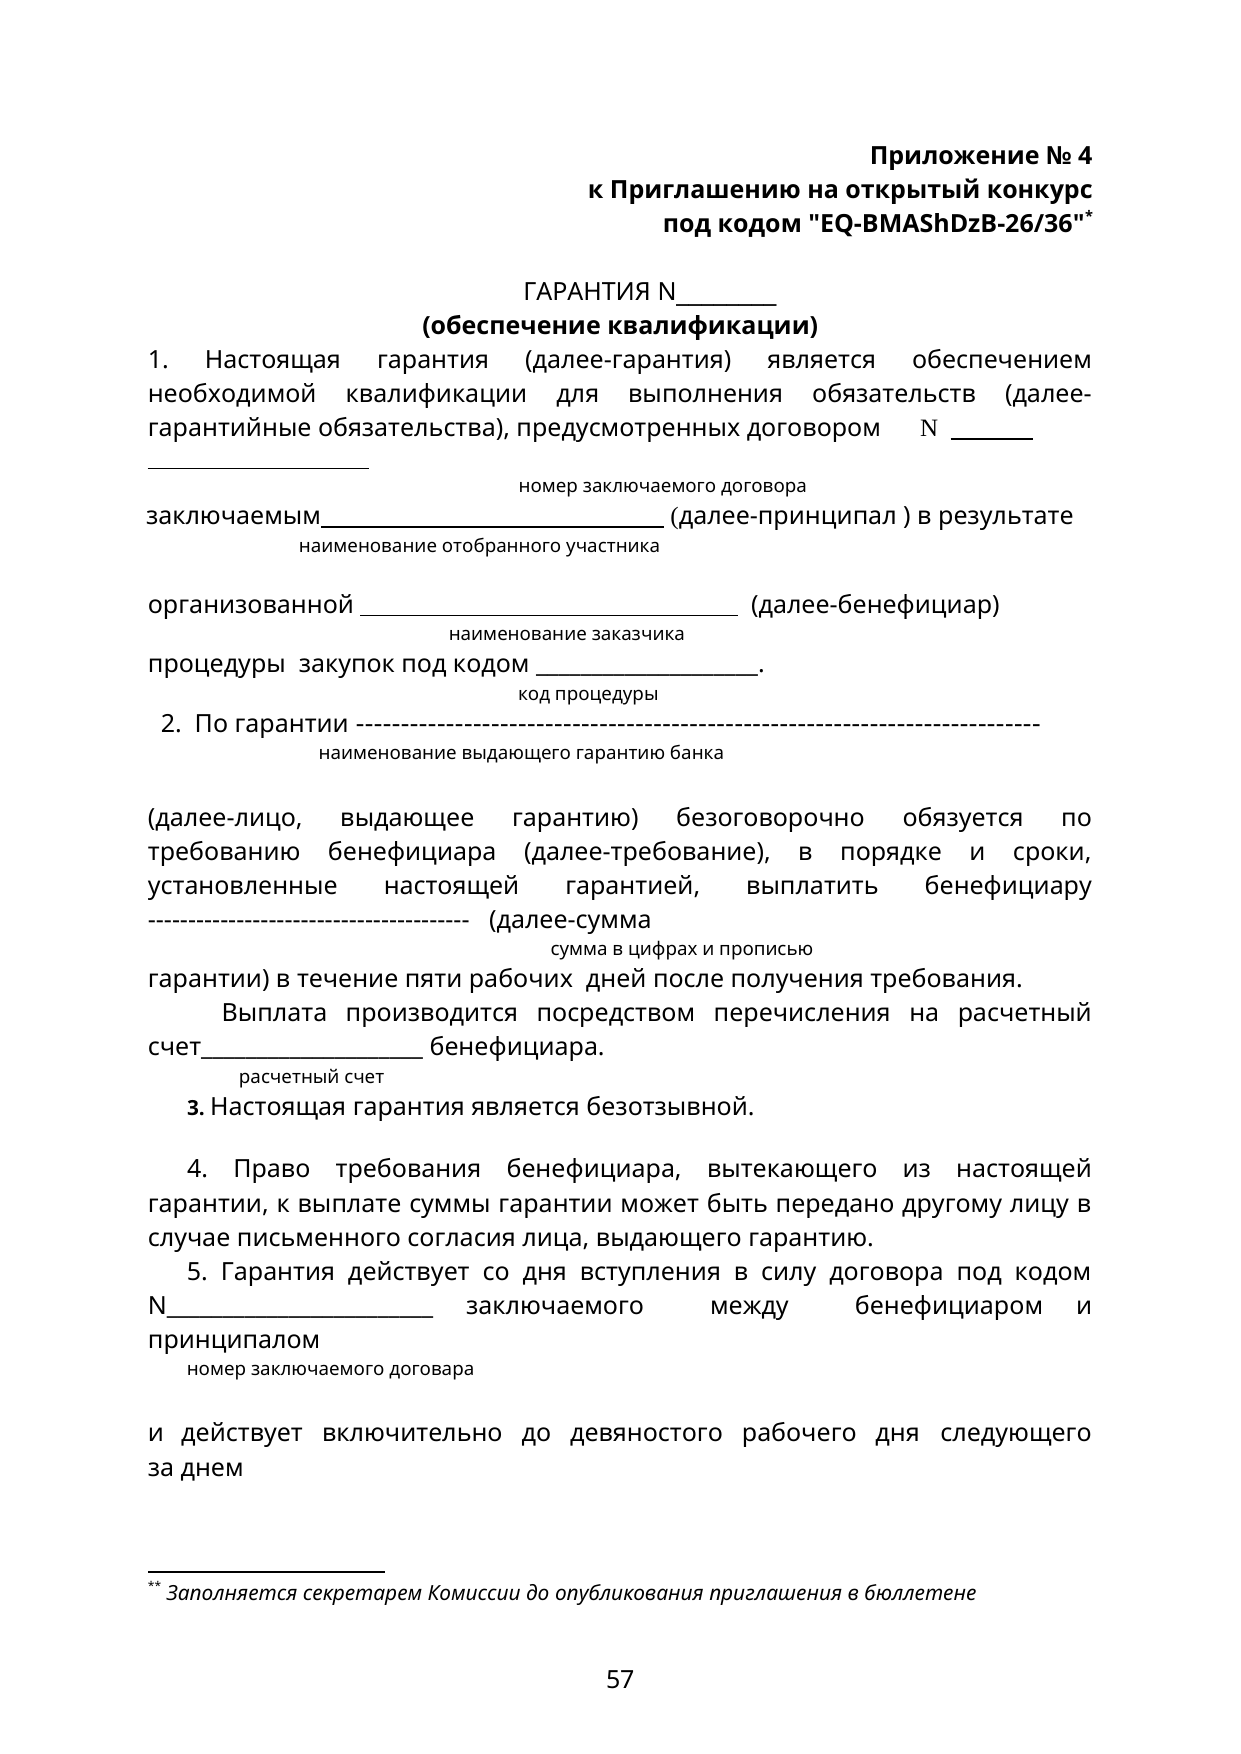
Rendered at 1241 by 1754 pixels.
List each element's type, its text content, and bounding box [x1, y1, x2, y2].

text наименование заказчика [281, 620, 1092, 646]
text наименование отобранного участника [133, 532, 1092, 558]
text 1. Настоящая гарантия (далее-гарантия) является обеспечением необходимой квалификации для выполнения обязательств (далее-гарантийные обязательства), предусмотренных договором N [148, 342, 1092, 472]
text (далее-лицо, выдающее гарантию) безоговорочно обязуется по требованию бенефициара (далее-требование), в порядке и сроки, установленные настоящей гарантией, выплатить бенефициару ---------------------------------------- (далее-сумма [148, 799, 1092, 935]
text гарантии) в течение пяти рабочих дней после получения требования. [148, 961, 1092, 995]
text Приложение № 4 [148, 137, 1092, 172]
text номер заключаемого договара [148, 1356, 1092, 1381]
text 3. Настоящая гарантия является безотзывной. [148, 1089, 1092, 1123]
text к Приглашению на открытый конкурс под кодом "EQ-BMAShDzB-26/36"* [148, 172, 1092, 240]
text 5. Гарантия действует со дня вступления в силу договора под кодом N________________________ заключаемого между бенефициаром и принципалом [148, 1253, 1092, 1356]
text код процедуры [148, 680, 1092, 706]
text ГАРАНТИЯ N________ [148, 274, 1092, 308]
text организованной (далее-бенефициар) [148, 586, 1092, 620]
text расчетный счет [148, 1063, 1092, 1089]
text процедуры закупок под кодом ____________________. [148, 646, 1092, 680]
text (обеспечение квалификации) [207, 308, 1034, 342]
text номер заключаемого договора [133, 472, 1092, 498]
text наименование выдающего гарантию банка [148, 739, 1092, 765]
text 4. Право требования бенефициара, вытекающего из настоящей гарантии, к выплате суммы гарантии может быть передано другому лицу в случае письменного согласия лица, выдающего гарантию. [148, 1151, 1092, 1253]
text 2. По гарантии ---------------------------------------------------------------------------- [148, 706, 1092, 739]
text Выплата производится посредством перечисления на расчетный счет____________________ бенефициара. [148, 995, 1092, 1063]
text сумма в цифрах и прописью [148, 935, 1092, 961]
text заключаемым (далее-принципал ) в результате [133, 498, 1092, 532]
text и действует включительно до девяностого рабочего дня следующего за днем [148, 1415, 1092, 1483]
